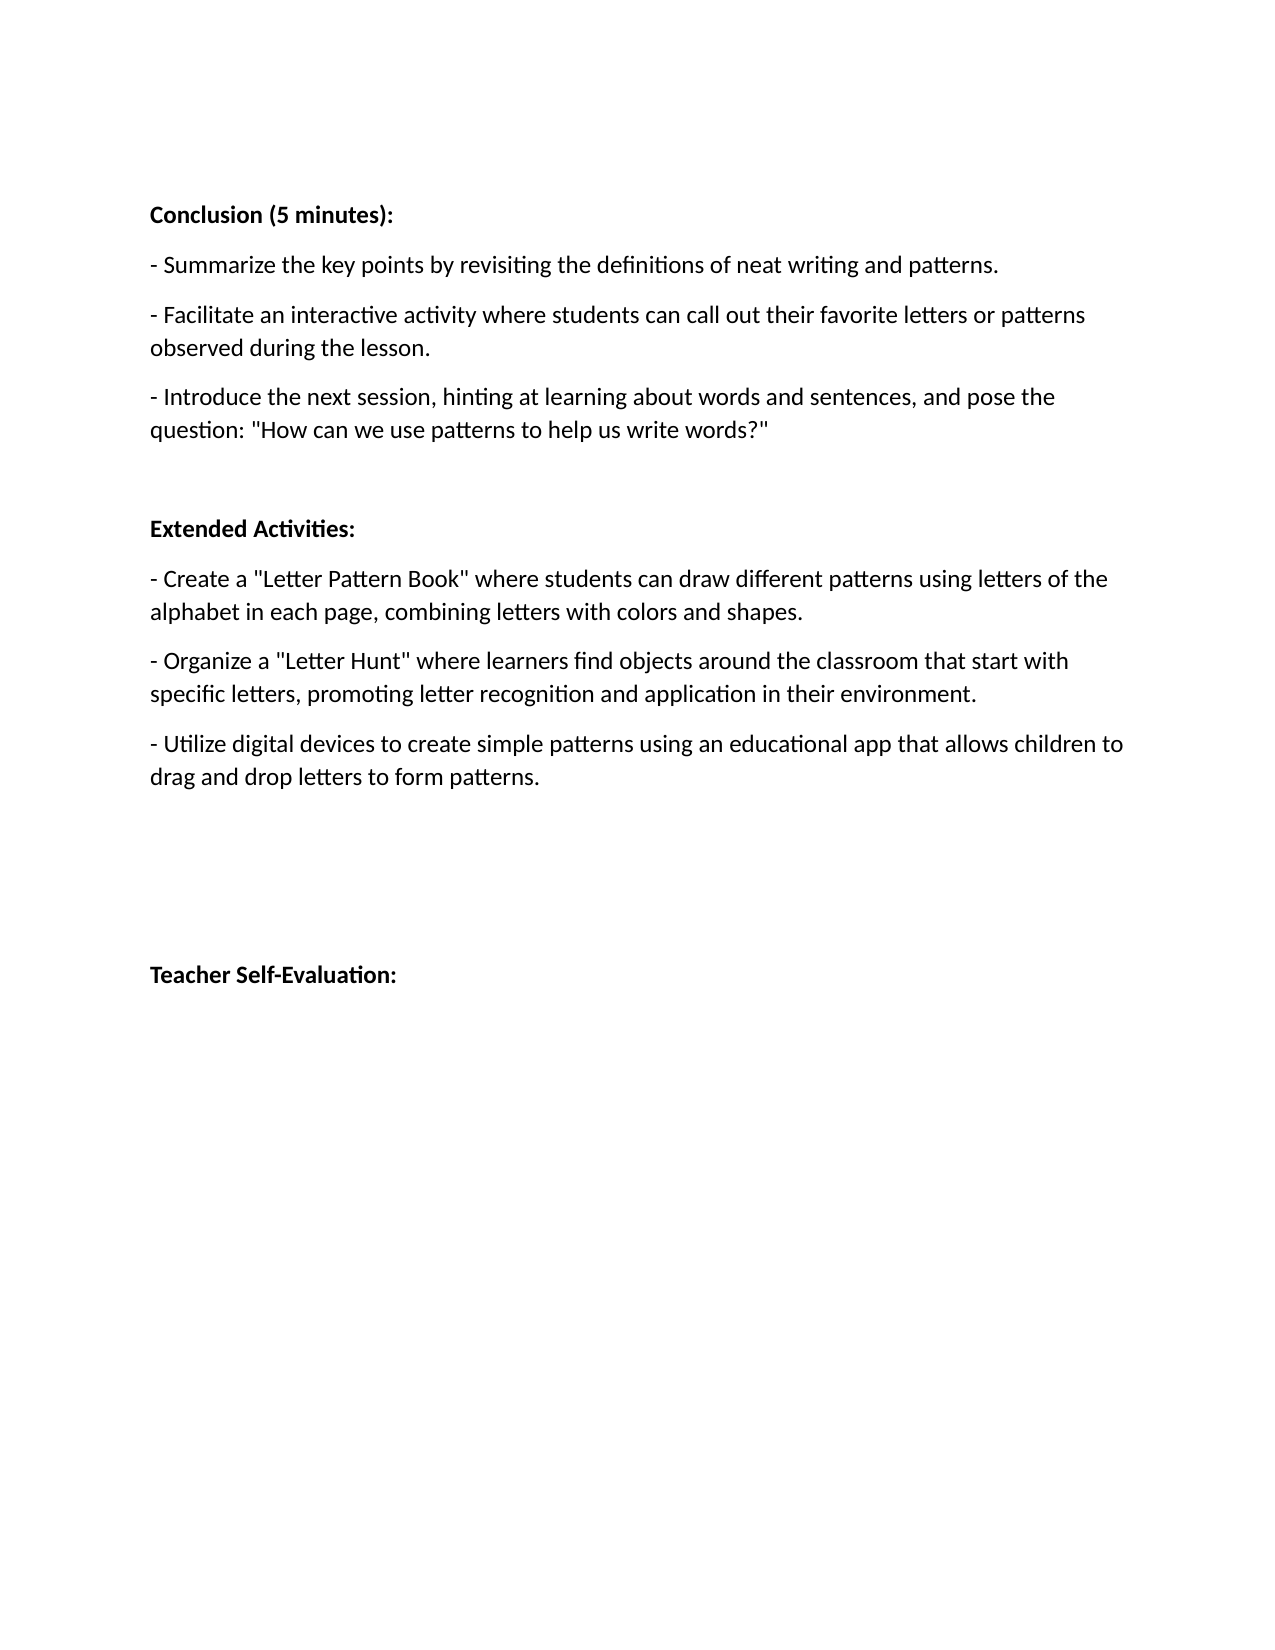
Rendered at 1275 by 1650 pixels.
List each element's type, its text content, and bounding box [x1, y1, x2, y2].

text - Create a "Letter Pattern Book" where students can draw different patterns using letters of the alphabet in each page, combining letters with colors and shapes. [150, 563, 1125, 626]
text - Introduce the next session, hinting at learning about words and sentences, and pose the question: "How can we use patterns to help us write words?" [150, 381, 1125, 445]
text - Summarize the key points by revisiting the definitions of neat writing and patterns. [150, 249, 1125, 280]
text Conclusion (5 minutes): [150, 199, 1125, 230]
text Extended Activities: [150, 513, 1125, 544]
text - Organize a "Letter Hunt" where learners find objects around the classroom that start with specific letters, promoting letter recognition and application in their environment. [150, 645, 1125, 709]
text Teacher Self-Evaluation: [150, 959, 1125, 990]
text - Utilize digital devices to create simple patterns using an educational app that allows children to drag and drop letters to form patterns. [150, 728, 1125, 791]
text - Facilitate an interactive activity where students can call out their favorite letters or patterns observed during the lesson. [150, 299, 1125, 362]
